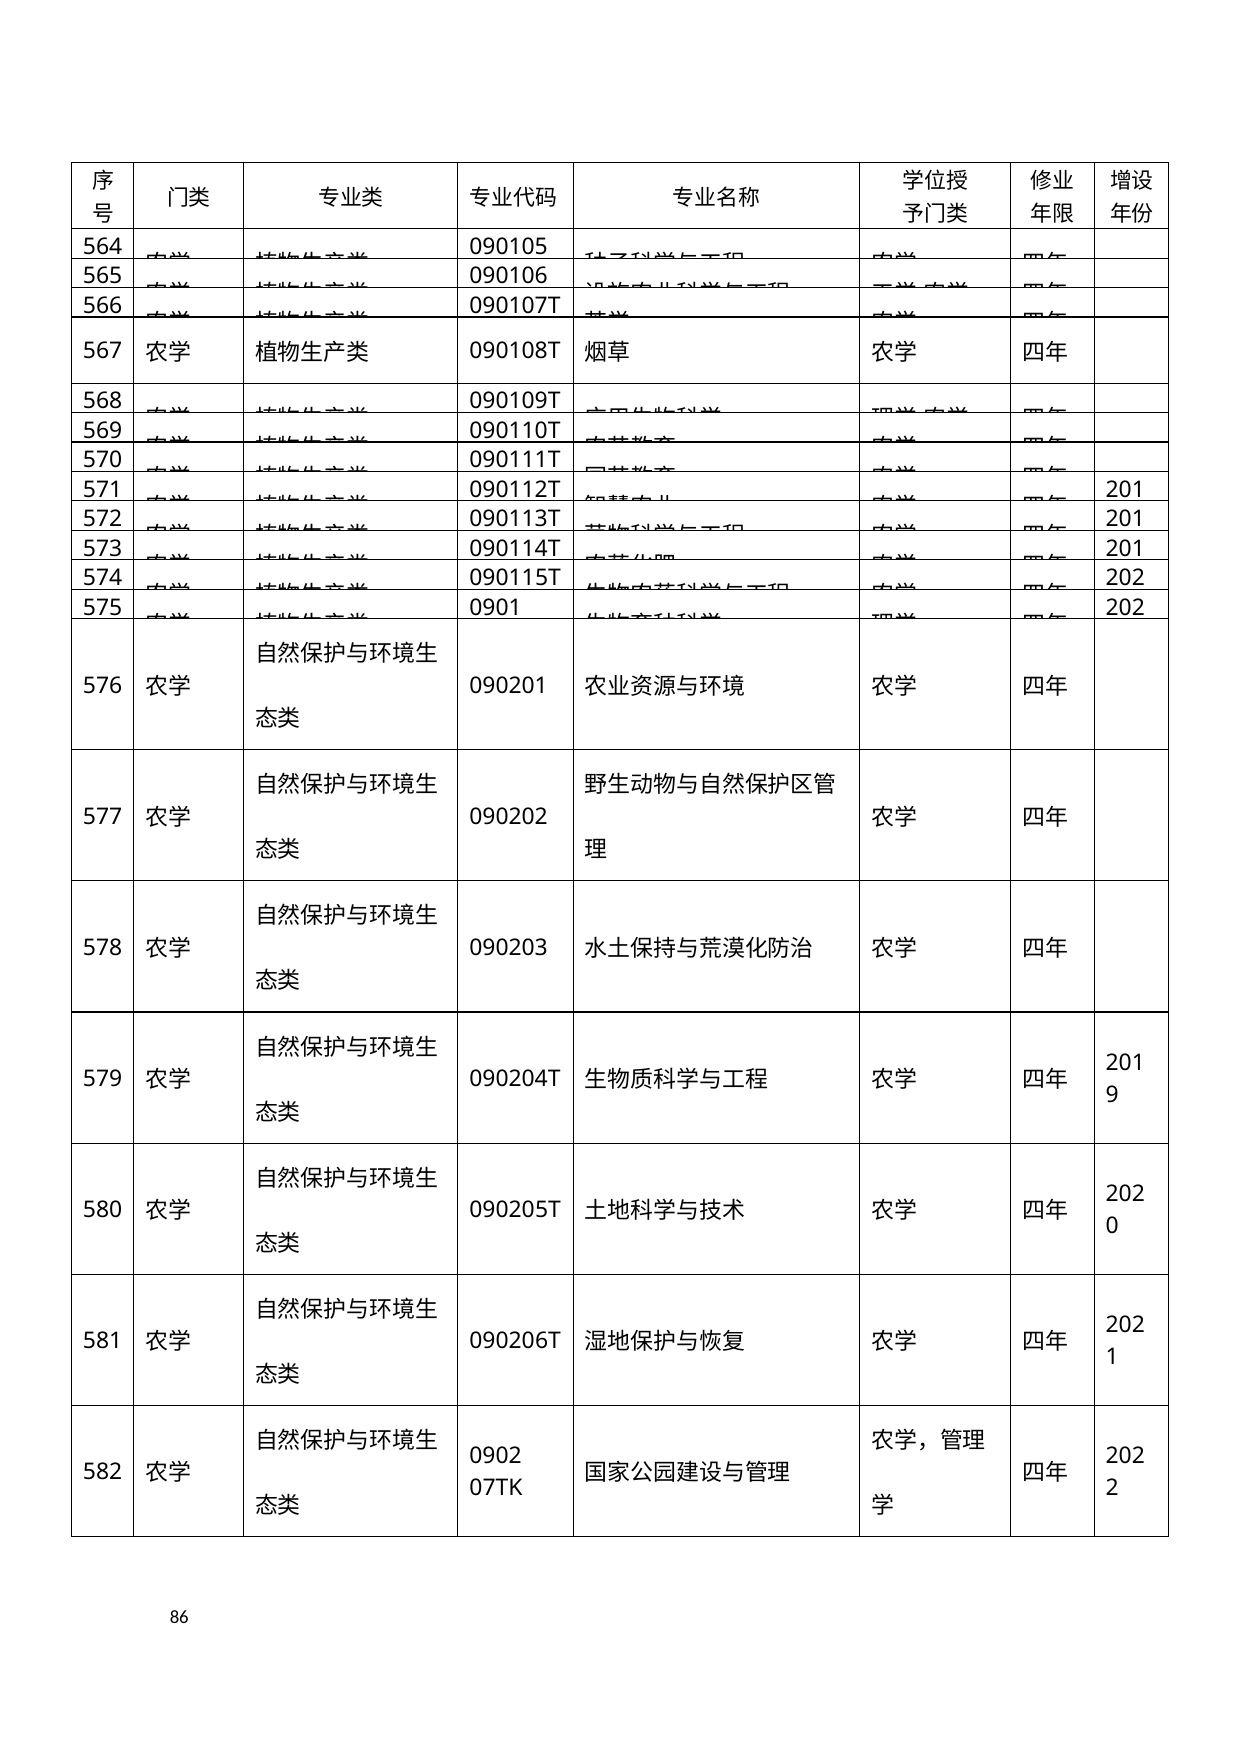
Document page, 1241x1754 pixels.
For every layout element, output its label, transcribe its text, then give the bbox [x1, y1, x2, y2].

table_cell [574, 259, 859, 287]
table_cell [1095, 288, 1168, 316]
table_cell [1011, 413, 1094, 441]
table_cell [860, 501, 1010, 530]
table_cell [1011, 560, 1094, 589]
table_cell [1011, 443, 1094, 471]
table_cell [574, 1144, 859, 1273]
table_header 增设年份 [1095, 163, 1168, 228]
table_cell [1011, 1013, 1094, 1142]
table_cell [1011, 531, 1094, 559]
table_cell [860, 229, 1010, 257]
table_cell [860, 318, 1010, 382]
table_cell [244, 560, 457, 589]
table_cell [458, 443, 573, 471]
table_header 门类 [134, 163, 243, 228]
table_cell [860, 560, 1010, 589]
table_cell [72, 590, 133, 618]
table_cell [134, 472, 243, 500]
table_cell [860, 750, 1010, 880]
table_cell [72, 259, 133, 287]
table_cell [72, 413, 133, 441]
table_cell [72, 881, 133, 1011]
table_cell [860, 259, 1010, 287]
table_header 学位授 予门类 [860, 163, 1010, 228]
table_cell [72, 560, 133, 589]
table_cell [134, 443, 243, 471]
table_header 专业类 [244, 163, 457, 228]
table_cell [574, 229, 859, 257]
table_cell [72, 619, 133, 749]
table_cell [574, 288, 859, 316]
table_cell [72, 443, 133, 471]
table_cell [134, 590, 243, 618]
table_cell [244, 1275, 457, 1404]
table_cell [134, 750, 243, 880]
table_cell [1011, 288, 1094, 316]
table_header 修业年限 [1011, 163, 1094, 228]
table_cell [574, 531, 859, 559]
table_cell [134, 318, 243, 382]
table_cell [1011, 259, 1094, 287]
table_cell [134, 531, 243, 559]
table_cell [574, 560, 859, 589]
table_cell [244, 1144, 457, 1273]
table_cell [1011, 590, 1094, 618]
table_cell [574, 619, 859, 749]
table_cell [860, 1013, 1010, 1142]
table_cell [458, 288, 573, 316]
table_header 专业代码 [458, 163, 573, 228]
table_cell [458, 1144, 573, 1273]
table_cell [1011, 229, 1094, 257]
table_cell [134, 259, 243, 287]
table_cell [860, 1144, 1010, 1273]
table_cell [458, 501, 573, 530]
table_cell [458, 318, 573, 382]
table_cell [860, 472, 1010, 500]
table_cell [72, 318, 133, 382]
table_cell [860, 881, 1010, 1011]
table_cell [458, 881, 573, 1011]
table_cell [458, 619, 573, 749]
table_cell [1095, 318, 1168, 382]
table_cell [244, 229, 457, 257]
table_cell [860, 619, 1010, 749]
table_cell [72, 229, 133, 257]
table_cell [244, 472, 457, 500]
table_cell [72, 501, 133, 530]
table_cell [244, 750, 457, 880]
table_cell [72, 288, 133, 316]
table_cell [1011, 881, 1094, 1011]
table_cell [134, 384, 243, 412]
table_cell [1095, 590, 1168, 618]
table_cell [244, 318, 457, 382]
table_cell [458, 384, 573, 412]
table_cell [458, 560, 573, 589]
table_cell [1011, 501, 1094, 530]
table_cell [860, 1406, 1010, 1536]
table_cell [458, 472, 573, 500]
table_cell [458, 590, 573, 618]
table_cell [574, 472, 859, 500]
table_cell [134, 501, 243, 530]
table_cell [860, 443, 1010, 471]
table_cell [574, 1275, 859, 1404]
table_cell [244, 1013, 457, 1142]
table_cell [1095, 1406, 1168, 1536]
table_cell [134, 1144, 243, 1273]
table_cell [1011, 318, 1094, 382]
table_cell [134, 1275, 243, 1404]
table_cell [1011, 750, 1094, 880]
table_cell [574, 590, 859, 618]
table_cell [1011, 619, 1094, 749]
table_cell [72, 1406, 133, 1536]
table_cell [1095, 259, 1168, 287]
table_header 专业名称 [574, 163, 859, 228]
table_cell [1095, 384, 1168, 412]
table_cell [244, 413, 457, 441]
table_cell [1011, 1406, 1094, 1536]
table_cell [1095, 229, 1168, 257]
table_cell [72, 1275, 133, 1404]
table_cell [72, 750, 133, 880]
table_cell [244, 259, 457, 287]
table_header 序号 [72, 163, 133, 228]
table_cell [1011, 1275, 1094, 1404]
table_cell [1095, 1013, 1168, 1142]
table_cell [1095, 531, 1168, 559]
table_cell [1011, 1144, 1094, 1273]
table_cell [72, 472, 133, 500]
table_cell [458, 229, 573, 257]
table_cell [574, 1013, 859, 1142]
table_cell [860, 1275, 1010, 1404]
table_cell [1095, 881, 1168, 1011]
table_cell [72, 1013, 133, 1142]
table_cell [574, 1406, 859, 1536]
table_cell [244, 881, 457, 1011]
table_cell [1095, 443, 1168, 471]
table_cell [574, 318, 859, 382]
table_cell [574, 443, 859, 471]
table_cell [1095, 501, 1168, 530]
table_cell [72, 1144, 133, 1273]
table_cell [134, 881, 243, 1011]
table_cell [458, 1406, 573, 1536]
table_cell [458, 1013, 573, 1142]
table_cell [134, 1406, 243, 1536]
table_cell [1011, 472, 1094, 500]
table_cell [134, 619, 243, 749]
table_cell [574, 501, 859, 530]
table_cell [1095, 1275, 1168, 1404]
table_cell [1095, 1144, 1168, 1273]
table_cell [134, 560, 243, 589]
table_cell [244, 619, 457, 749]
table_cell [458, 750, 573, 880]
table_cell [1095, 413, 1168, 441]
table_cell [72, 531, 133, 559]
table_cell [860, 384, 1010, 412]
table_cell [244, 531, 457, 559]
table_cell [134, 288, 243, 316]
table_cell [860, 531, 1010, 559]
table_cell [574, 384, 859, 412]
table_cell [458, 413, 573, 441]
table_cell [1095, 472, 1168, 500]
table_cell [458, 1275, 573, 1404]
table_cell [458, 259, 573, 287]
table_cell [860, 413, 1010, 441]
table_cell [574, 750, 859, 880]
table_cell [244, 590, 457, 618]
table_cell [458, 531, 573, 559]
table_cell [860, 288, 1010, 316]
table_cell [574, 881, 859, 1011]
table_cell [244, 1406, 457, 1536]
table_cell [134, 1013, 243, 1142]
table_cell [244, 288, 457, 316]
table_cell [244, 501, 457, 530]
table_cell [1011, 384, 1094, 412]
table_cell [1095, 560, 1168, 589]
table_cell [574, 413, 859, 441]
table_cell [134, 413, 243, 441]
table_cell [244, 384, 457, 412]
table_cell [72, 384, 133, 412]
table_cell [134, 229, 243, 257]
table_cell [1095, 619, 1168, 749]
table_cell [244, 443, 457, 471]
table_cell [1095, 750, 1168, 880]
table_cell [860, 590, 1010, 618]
